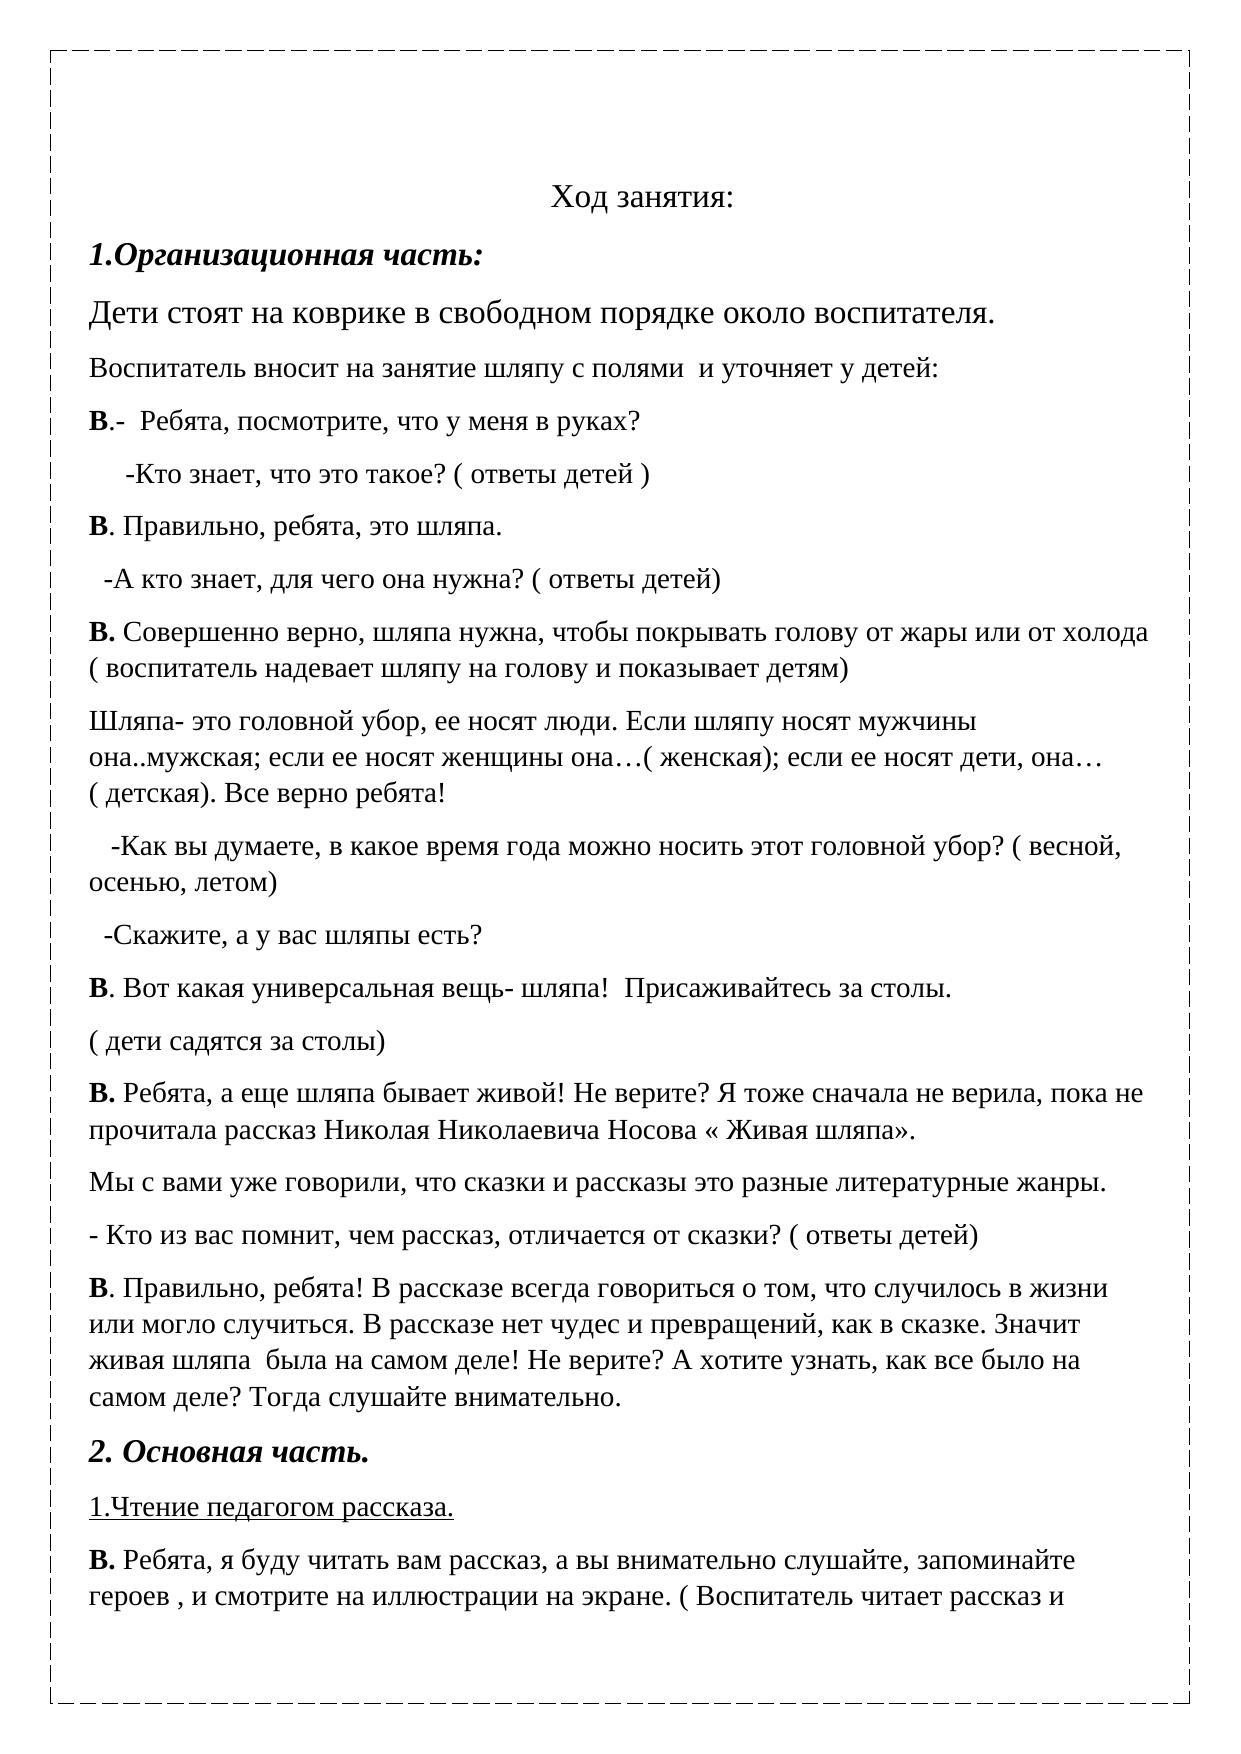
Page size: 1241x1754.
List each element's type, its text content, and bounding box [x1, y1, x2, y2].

text -Скажите, а у вас шляпы есть? [89, 917, 1152, 951]
text ( дети садятся за столы) [89, 1023, 1152, 1056]
text В. Совершенно верно, шляпа нужна, чтобы покрывать голову от жары или от холода ( воспитатель надевает шляпу на голову и показывает детям) [89, 614, 1152, 684]
text Мы с вами уже говорили, что сказки и рассказы это разные литературные жанры. [89, 1164, 1152, 1198]
text В. Правильно, ребята! В рассказе всегда говориться о том, что случилось в жизни или могло случиться. В рассказе нет чудес и превращений, как в сказке. Значит живая шляпа была на самом деле! Не верите? А хотите узнать, как все было на самом деле? Тогда слушайте внимательно. [89, 1270, 1152, 1412]
text 1.Организационная часть: [89, 234, 1152, 272]
text Ход занятия: [133, 176, 1152, 214]
text Шляпа- это головной убор, ее носят люди. Если шляпу носят мужчины она..мужская; если ее носят женщины она…( женская); если ее носят дети, она…( детская). Все верно ребята! [89, 703, 1152, 809]
text В. Вот какая универсальная вещь- шляпа! Присаживайтесь за столы. [89, 970, 1152, 1003]
text В.- Ребята, посмотрите, что у меня в руках? [89, 403, 1152, 436]
text 2. Основная часть. [89, 1431, 1152, 1470]
text - Кто из вас помнит, чем рассказ, отличается от сказки? ( ответы детей) [89, 1217, 1152, 1251]
text -Как вы думаете, в какое время года можно носить этот головной убор? ( весной, осенью, летом) [89, 828, 1152, 898]
text Дети стоят на коврике в свободном порядке около воспитателя. [89, 292, 1152, 330]
text 1.Чтение педагогом рассказа. [89, 1489, 1152, 1523]
text -А кто знает, для чего она нужна? ( ответы детей) [89, 561, 1152, 595]
text В. Ребята, а еще шляпа бывает живой! Не верите? Я тоже сначала не верила, пока не прочитала рассказ Николая Николаевича Носова « Живая шляпа». [89, 1076, 1152, 1145]
text -Кто знает, что это такое? ( ответы детей ) [89, 456, 1152, 489]
text Воспитатель вносит на занятие шляпу с полями и уточняет у детей: [89, 350, 1152, 384]
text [89, 1542, 1152, 1612]
text В. Правильно, ребята, это шляпа. [89, 508, 1152, 542]
